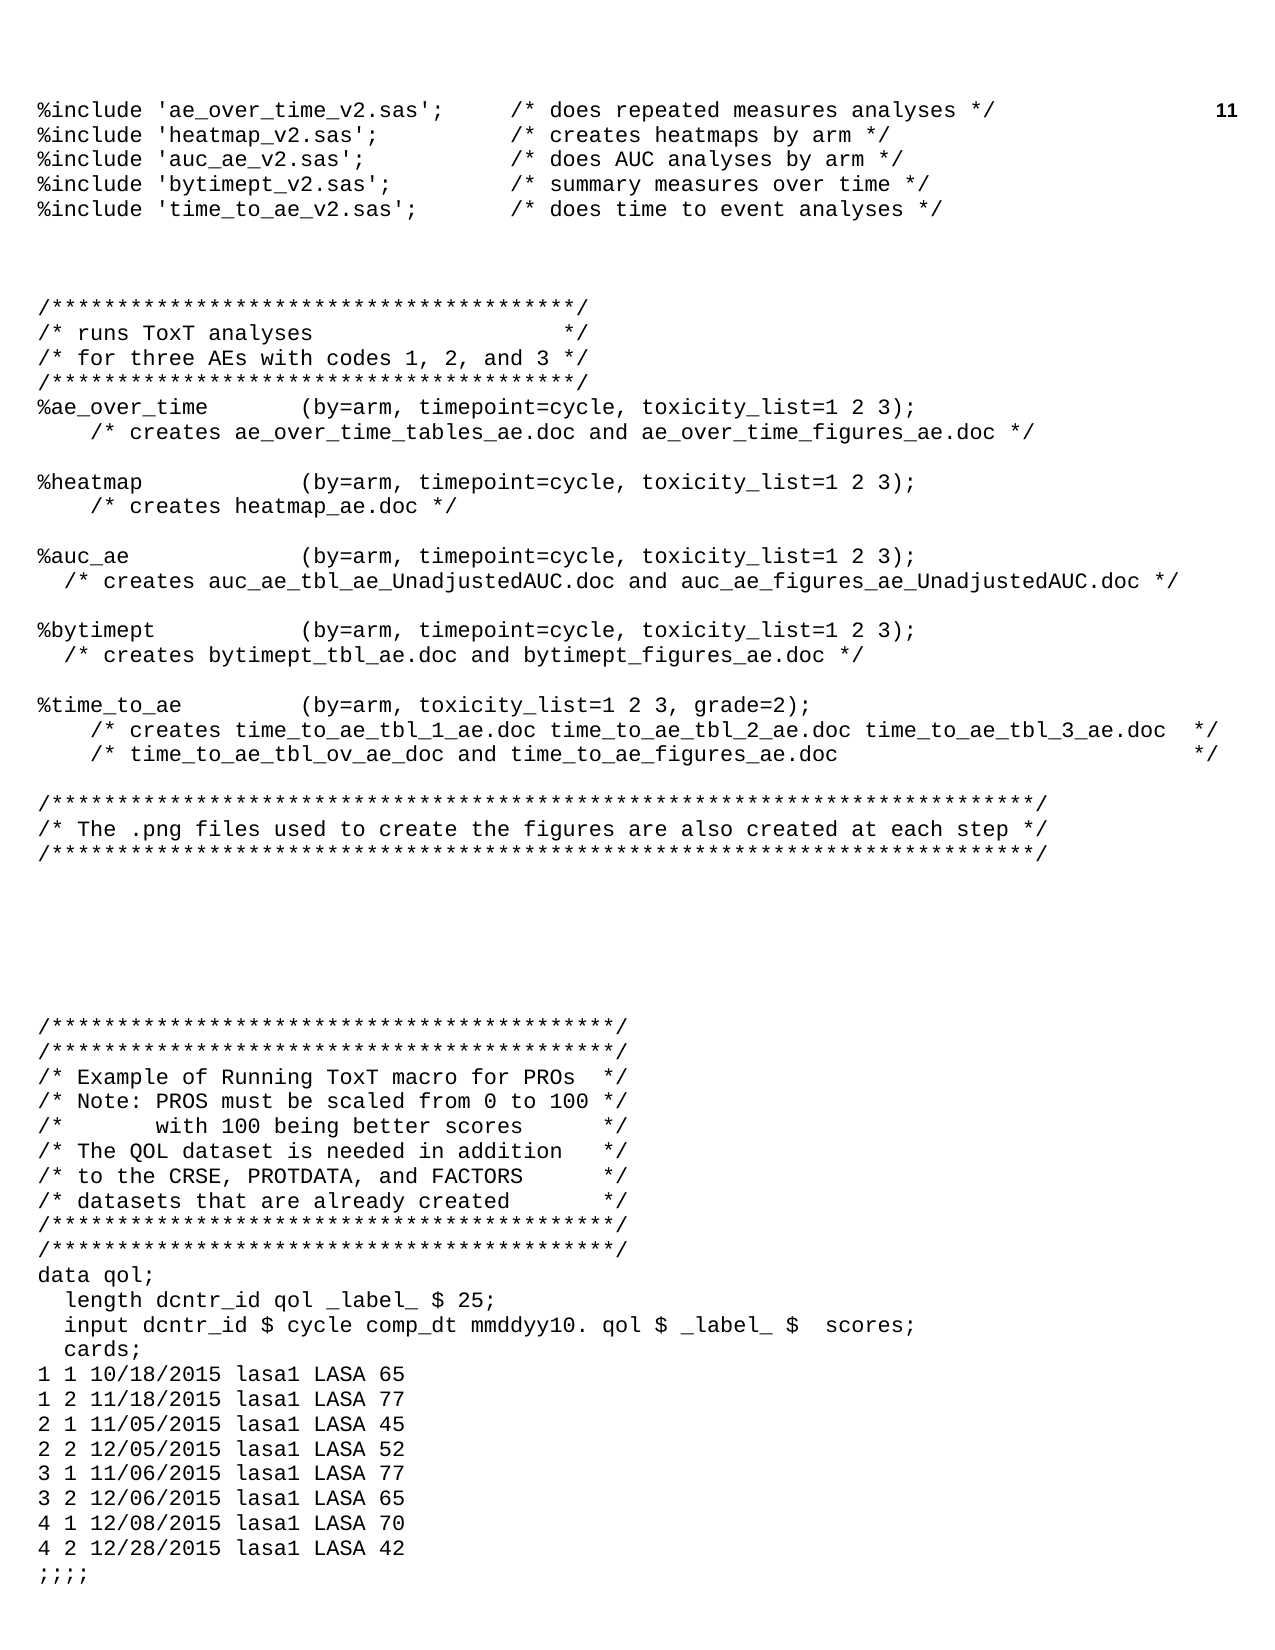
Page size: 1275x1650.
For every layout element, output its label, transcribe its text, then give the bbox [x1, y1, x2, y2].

text 4 2 12/28/2015 lasa1 LASA 42 [37, 1537, 1237, 1562]
text %bytimept (by=arm, timepoint=cycle, toxicity_list=1 2 3); [37, 620, 1237, 644]
text /* creates time_to_ae_tbl_1_ae.doc time_to_ae_tbl_2_ae.doc time_to_ae_tbl_3_ae.doc */ [37, 719, 1237, 744]
text /* The .png files used to create the figures are also created at each step */ [37, 818, 1237, 843]
text /***************************************************************************/ [37, 843, 1237, 868]
text /****************************************/ [37, 372, 1237, 397]
text 1 1 10/18/2015 lasa1 LASA 65 [37, 1363, 1237, 1388]
text /***************************************************************************/ [37, 793, 1237, 818]
text 4 1 12/08/2015 lasa1 LASA 70 [37, 1512, 1237, 1537]
text %ae_over_time (by=arm, timepoint=cycle, toxicity_list=1 2 3); [37, 397, 1237, 421]
text 2 1 11/05/2015 lasa1 LASA 45 [37, 1413, 1237, 1438]
text 3 1 11/06/2015 lasa1 LASA 77 [37, 1463, 1237, 1487]
text %include 'auc_ae_v2.sas'; /* does AUC analyses by arm */ [37, 149, 1237, 173]
text /* Example of Running ToxT macro for PROs */ [37, 1066, 1237, 1091]
text %include 'bytimept_v2.sas'; /* summary measures over time */ [37, 173, 1237, 198]
text ;;;; [37, 1562, 1237, 1587]
text 1 2 11/18/2015 lasa1 LASA 77 [37, 1388, 1237, 1413]
text %time_to_ae (by=arm, toxicity_list=1 2 3, grade=2); [37, 694, 1237, 719]
text cards; [37, 1339, 1237, 1363]
text /* creates bytimept_tbl_ae.doc and bytimept_figures_ae.doc */ [37, 644, 1237, 669]
text /* datasets that are already created */ [37, 1190, 1237, 1215]
text /* creates heatmap_ae.doc */ [37, 496, 1237, 521]
text input dcntr_id $ cycle comp_dt mmddyy10. qol $ _label_ $ scores; [37, 1314, 1237, 1339]
text /* The QOL dataset is needed in addition */ [37, 1140, 1237, 1165]
text /*******************************************/ [37, 1016, 1237, 1041]
text /****************************************/ [37, 297, 1237, 322]
text /* for three AEs with codes 1, 2, and 3 */ [37, 347, 1237, 372]
text data qol; [37, 1264, 1237, 1289]
text /* to the CRSE, PROTDATA, and FACTORS */ [37, 1165, 1237, 1190]
text %include 'ae_over_time_v2.sas'; /* does repeated measures analyses */ [37, 99, 1237, 124]
text /* creates ae_over_time_tables_ae.doc and ae_over_time_figures_ae.doc */ [37, 421, 1237, 446]
text %include 'time_to_ae_v2.sas'; /* does time to event analyses */ [37, 198, 1237, 223]
text %auc_ae (by=arm, timepoint=cycle, toxicity_list=1 2 3); [37, 545, 1237, 570]
text /*******************************************/ [37, 1041, 1237, 1066]
text /* Note: PROS must be scaled from 0 to 100 */ [37, 1091, 1237, 1116]
text /*******************************************/ [37, 1215, 1237, 1239]
text 3 2 12/06/2015 lasa1 LASA 65 [37, 1487, 1237, 1512]
text 2 2 12/05/2015 lasa1 LASA 52 [37, 1438, 1237, 1463]
text %include 'heatmap_v2.sas'; /* creates heatmaps by arm */ [37, 124, 1237, 149]
text /* runs ToxT analyses */ [37, 322, 1237, 347]
text /*******************************************/ [37, 1239, 1237, 1264]
text %heatmap (by=arm, timepoint=cycle, toxicity_list=1 2 3); [37, 471, 1237, 496]
text /* with 100 being better scores */ [37, 1116, 1237, 1140]
text /* creates auc_ae_tbl_ae_UnadjustedAUC.doc and auc_ae_figures_ae_UnadjustedAUC.doc */ [37, 570, 1237, 595]
text /* time_to_ae_tbl_ov_ae_doc and time_to_ae_figures_ae.doc */ [37, 744, 1237, 768]
text length dcntr_id qol _label_ $ 25; [37, 1289, 1237, 1314]
